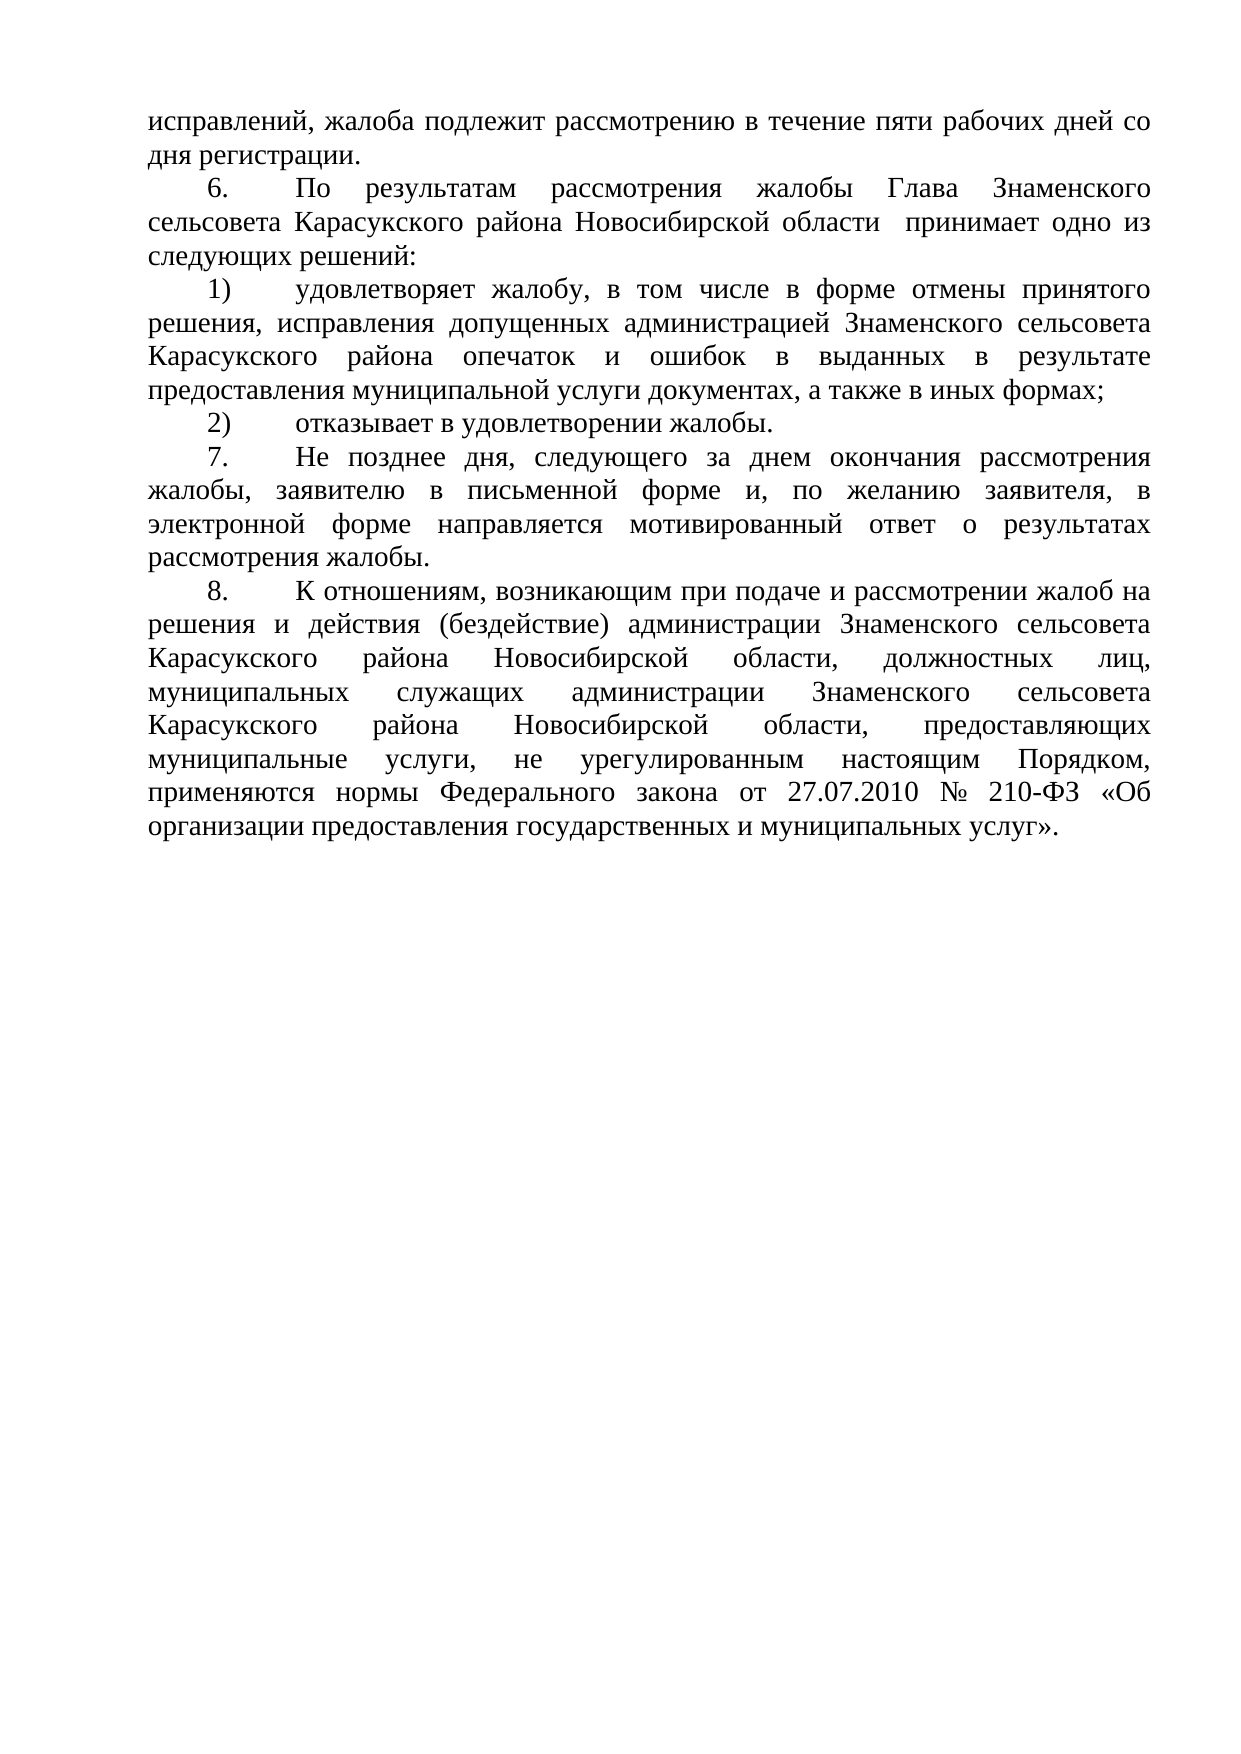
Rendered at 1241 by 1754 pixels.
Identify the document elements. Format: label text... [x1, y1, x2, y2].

list К отношениям, возникающим при подаче и рассмотрении жалоб на решения и действия (бездействие) администрации Знаменского сельсовета Карасукского района Новосибирской области, должностных лиц, муниципальных служащих администрации Знаменского сельсовета Карасукского района Новосибирской области, предоставляющих муниципальные услуги, не урегулированным настоящим Порядком, применяются нормы Федерального закона от 27.07.2010 № 210-ФЗ «Об организации предоставления государственных и муниципальных услуг». [148, 573, 1152, 841]
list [148, 103, 1152, 171]
list отказывает в удовлетворении жалобы. [148, 405, 1152, 439]
list Не позднее дня, следующего за днем окончания рассмотрения жалобы, заявителю в письменной форме и, по желанию заявителя, в электронной форме направляется мотивированный ответ о результатах рассмотрения жалобы. [148, 439, 1152, 573]
list удовлетворяет жалобу, в том числе в форме отмены принятого решения, исправления допущенных администрацией Знаменского сельсовета Карасукского района опечаток и ошибок в выданных в результате предоставления муниципальной услуги документах, а также в иных формах; [148, 271, 1152, 405]
list По результатам рассмотрения жалобы Глава Знаменского сельсовета Карасукского района Новосибирской области принимает одно из следующих решений: [148, 171, 1152, 271]
